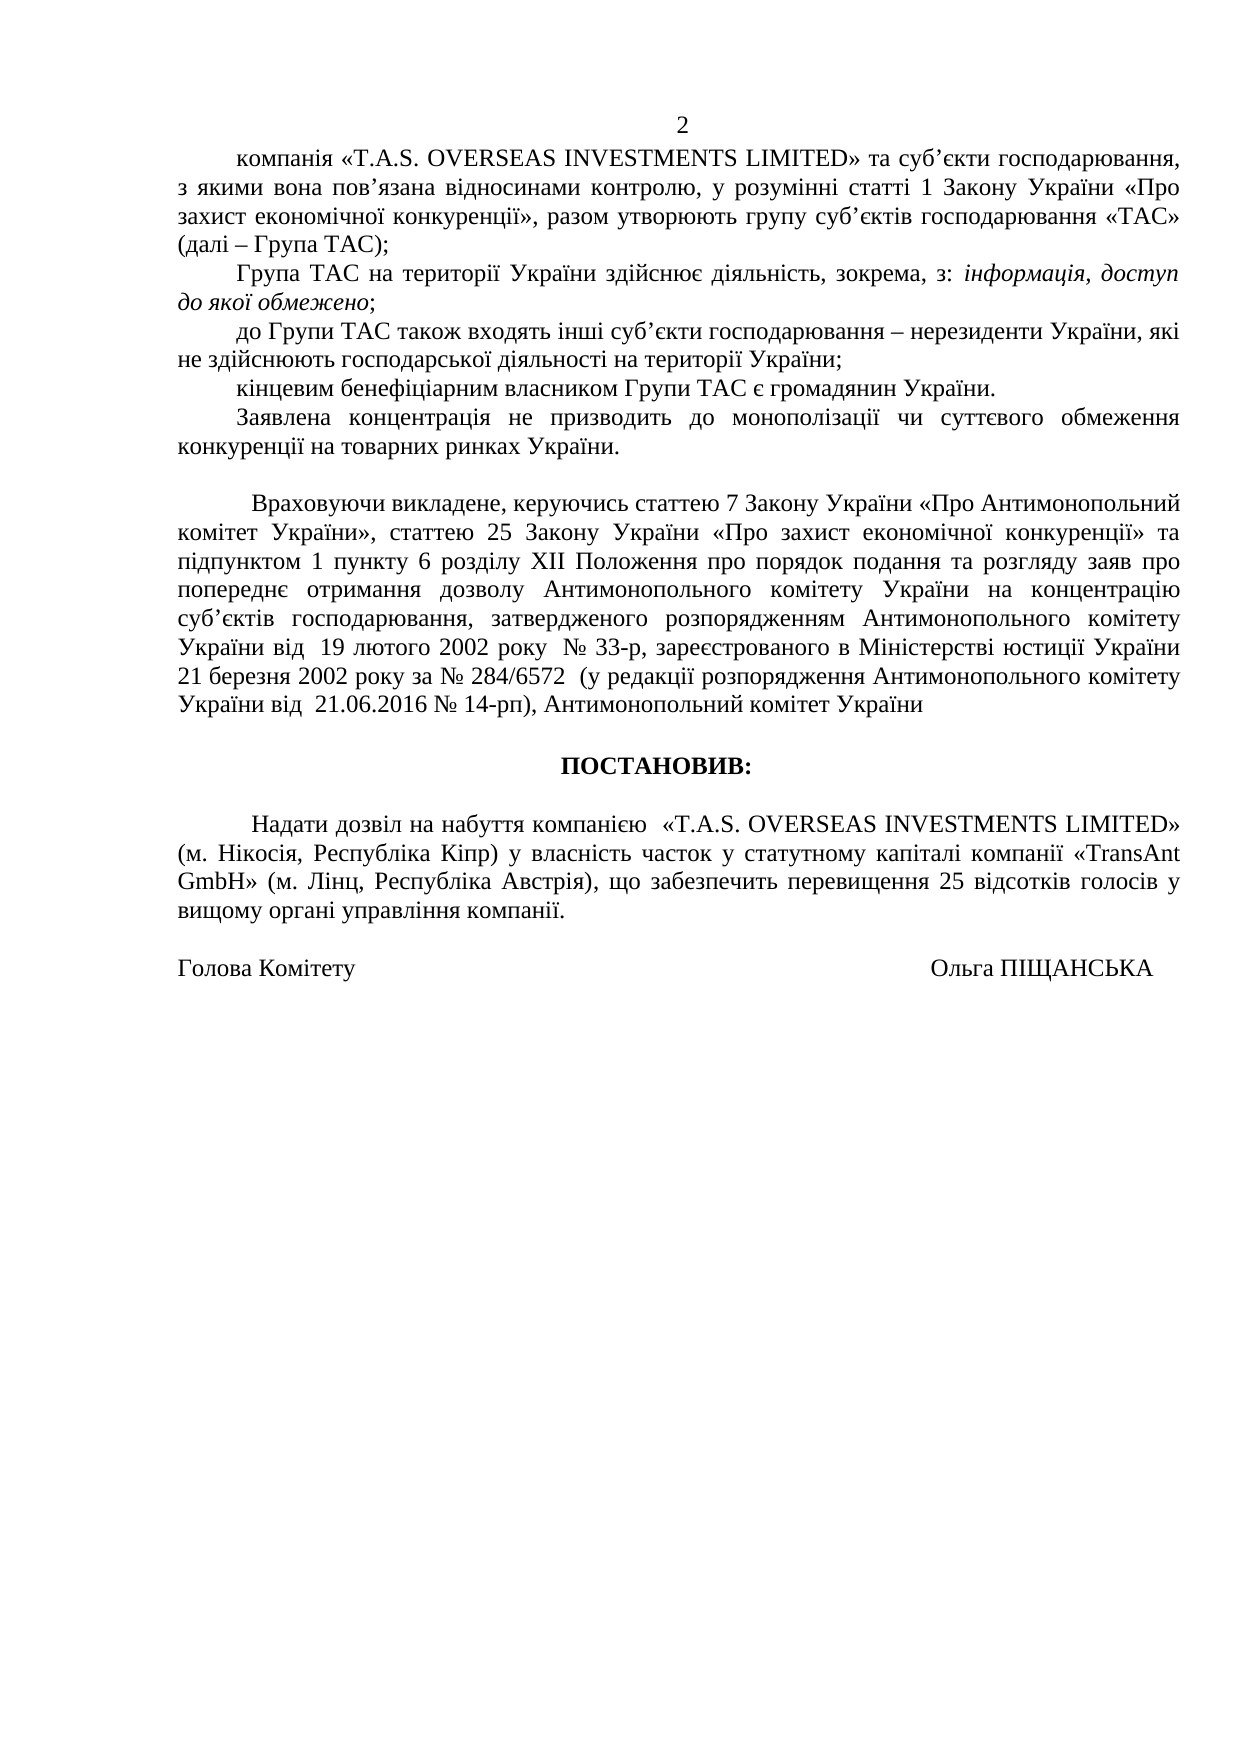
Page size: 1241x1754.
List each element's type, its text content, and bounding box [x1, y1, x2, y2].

text компанія «T.A.S. OVERSEAS INVESTMENTS LIMITED» та суб’єкти господарювання, з якими вона пов’язана відносинами контролю, у розумінні статті 1 Закону України «Про захист економічної конкуренції», разом утворюють групу суб’єктів господарювання «ТАС» (далі – Група ТАС); [177, 143, 1181, 258]
text кінцевим бенефіціарним власником Групи ТАС є громадянин України. [177, 373, 1181, 402]
text Група ТАС на території України здійснює діяльність, зокрема, з: інформація, доступ до якої обмежено; [177, 258, 1181, 316]
list Надати дозвіл на набуття компанією «T.A.S. OVERSEAS INVESTMENTS LIMITED» (м. Нікосія, Республіка Кіпр) у власність часток у статутному капіталі компанії «TransAnt GmbH» (м. Лінц, Республіка Австрія), що забезпечить перевищення 25 відсотків голосів у вищому органі управління компанії. [177, 809, 1181, 924]
text Заявлена концентрація не призводить до монополізації чи суттєвого обмеження конкуренції на товарних ринках України. [177, 402, 1181, 459]
text Голова Комітету Ольга ПІЩАНСЬКА [177, 953, 1181, 981]
text до Групи ТАС також входять інші суб’єкти господарювання – нерезиденти України, які не здійснюють господарської діяльності на території України; [177, 316, 1181, 373]
text ПОСТАНОВИВ: [177, 751, 1181, 780]
text Враховуючи викладене, керуючись статтею 7 Закону України «Про Антимонопольний комітет України», статтею 25 Закону України «Про захист економічної конкуренції» та підпунктом 1 пункту 6 розділу XII Положення про порядок подання та розгляду заяв про попереднє отримання дозволу Антимонопольного комітету України на концентрацію суб’єктів господарювання, затвердженого розпорядженням Антимонопольного комітету України від 19 лютого 2002 року № 33-р, зареєстрованого в Міністерстві юстиції України 21 березня 2002 року за № 284/6572 (у редакції розпорядження Антимонопольного комітету України від 21.06.2016 № 14-рп), Антимонопольний комітет України [177, 488, 1181, 718]
